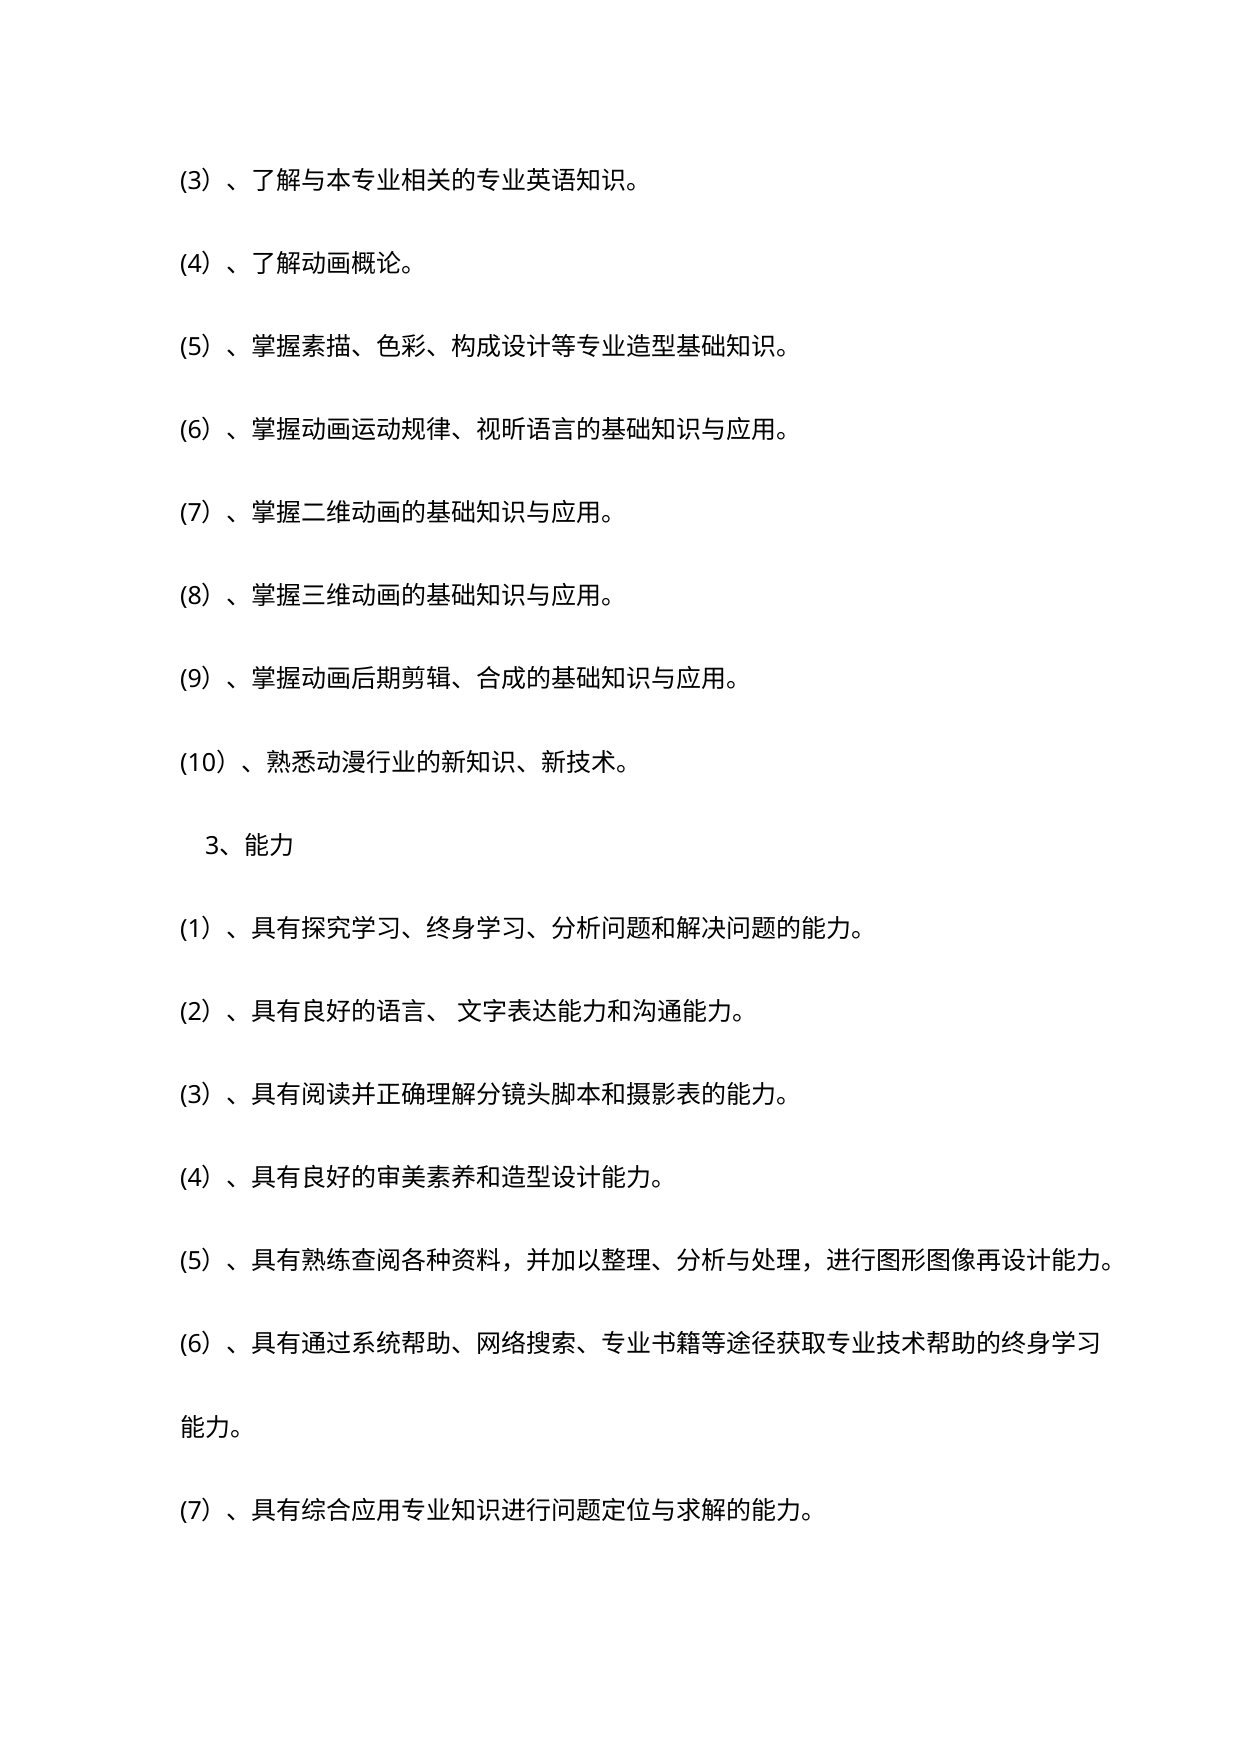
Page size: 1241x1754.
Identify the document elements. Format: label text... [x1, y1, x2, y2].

text (6）、具有通过系统帮助、网络搜索、专业书籍等途径获取专业技术帮助的终身学习 [130, 1309, 1110, 1374]
text 能力。 [130, 1393, 1110, 1458]
text (7）、具有综合应用专业知识进行问题定位与求解的能力。 [130, 1476, 1110, 1541]
text (3）、具有阅读并正确理解分镜头脚本和摄影表的能力。 [130, 1060, 1110, 1125]
text (4）、了解动画概论。 [130, 229, 1110, 294]
text (7）、掌握二维动画的基础知识与应用。 [130, 478, 1110, 543]
text (8）、掌握三维动画的基础知识与应用。 [130, 561, 1110, 626]
text (3）、了解与本专业相关的专业英语知识。 [130, 146, 1110, 211]
text (1）、具有探究学习、终身学习、分析问题和解决问题的能力。 [130, 894, 1110, 959]
text (2）、具有良好的语言、 文字表达能力和沟通能力。 [130, 977, 1110, 1042]
text (6）、掌握动画运动规律、视昕语言的基础知识与应用。 [130, 395, 1110, 460]
text (5）、掌握素描、色彩、构成设计等专业造型基础知识。 [130, 312, 1110, 377]
text (4）、具有良好的审美素养和造型设计能力。 [130, 1143, 1110, 1208]
text (9）、掌握动画后期剪辑、合成的基础知识与应用。 [130, 644, 1110, 709]
text (10）、熟悉动漫行业的新知识、新技术。 [130, 728, 1110, 793]
text (5）、具有熟练查阅各种资料，并加以整理、分析与处理，进行图形图像再设计能力。 [130, 1226, 1110, 1291]
text 3、能力 [130, 811, 1110, 876]
